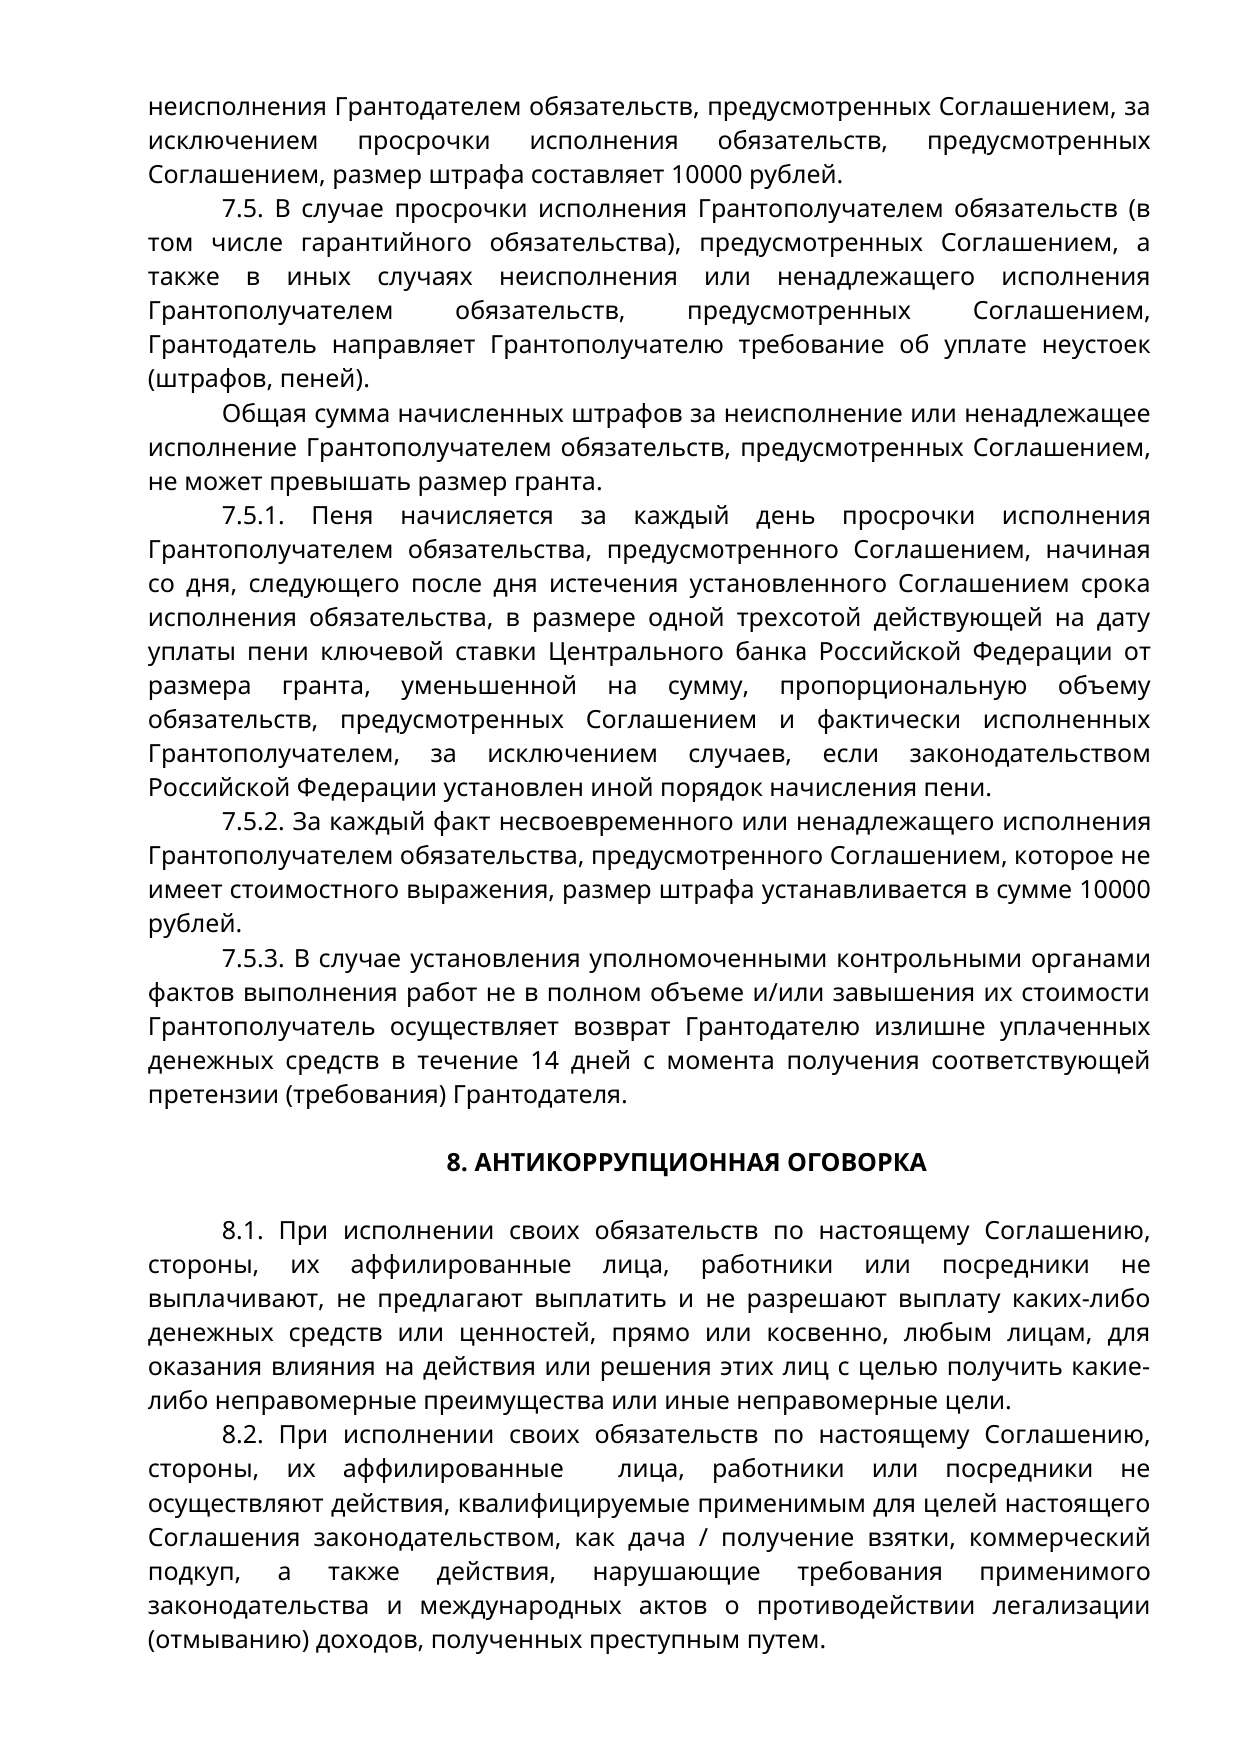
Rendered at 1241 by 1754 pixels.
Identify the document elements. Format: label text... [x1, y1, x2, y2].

text 7.5.1. Пеня начисляется за каждый день просрочки исполнения Грантополучателем обязательства, предусмотренного Соглашением, начиная со дня, следующего после дня истечения установленного Соглашением срока исполнения обязательства, в размере одной трехсотой действующей на дату уплаты пени ключевой ставки Центрального банка Российской Федерации от размера гранта, уменьшенной на сумму, пропорциональную объему обязательств, предусмотренных Соглашением и фактически исполненных Грантополучателем, за исключением случаев, если законодательством Российской Федерации установлен иной порядок начисления пени. [148, 497, 1152, 804]
text 7.5. В случае просрочки исполнения Грантополучателем обязательств (в том числе гарантийного обязательства), предусмотренных Соглашением, а также в иных случаях неисполнения или ненадлежащего исполнения Грантополучателем обязательств, предусмотренных Соглашением, Грантодатель направляет Грантополучателю требование об уплате неустоек (штрафов, пеней). [148, 191, 1152, 395]
text 8.2. При исполнении своих обязательств по настоящему Соглашению, стороны, их аффилированные лица, работники или посредники не осуществляют действия, квалифицируемые применимым для целей настоящего Соглашения законодательством, как дача / получение взятки, коммерческий подкуп, а также действия, нарушающие требования применимого законодательства и международных актов о противодействии легализации (отмыванию) доходов, полученных преступным путем. [148, 1417, 1152, 1656]
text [148, 89, 1152, 191]
text 8.1. При исполнении своих обязательств по настоящему Соглашению, стороны, их аффилированные лица, работники или посредники не выплачивают, не предлагают выплатить и не разрешают выплату каких-либо денежных средств или ценностей, прямо или косвенно, любым лицам, для оказания влияния на действия или решения этих лиц с целью получить какие-либо неправомерные преимущества или иные неправомерные цели. [148, 1213, 1152, 1417]
text Общая сумма начисленных штрафов за неисполнение или ненадлежащее исполнение Грантополучателем обязательств, предусмотренных Соглашением, не может превышать размер гранта. [148, 395, 1152, 497]
text 7.5.2. За каждый факт несвоевременного или ненадлежащего исполнения Грантополучателем обязательства, предусмотренного Соглашением, которое не имеет стоимостного выражения, размер штрафа устанавливается в сумме 10000 рублей. [148, 804, 1152, 940]
text 7.5.3. В случае установления уполномоченными контрольными органами фактов выполнения работ не в полном объеме и/или завышения их стоимости Грантополучатель осуществляет возврат Грантодателю излишне уплаченных денежных средств в течение 14 дней с момента получения соответствующей претензии (требования) Грантодателя. [148, 940, 1152, 1111]
text 8. АНТИКОРРУПЦИОННАЯ ОГОВОРКА [148, 1144, 1152, 1179]
